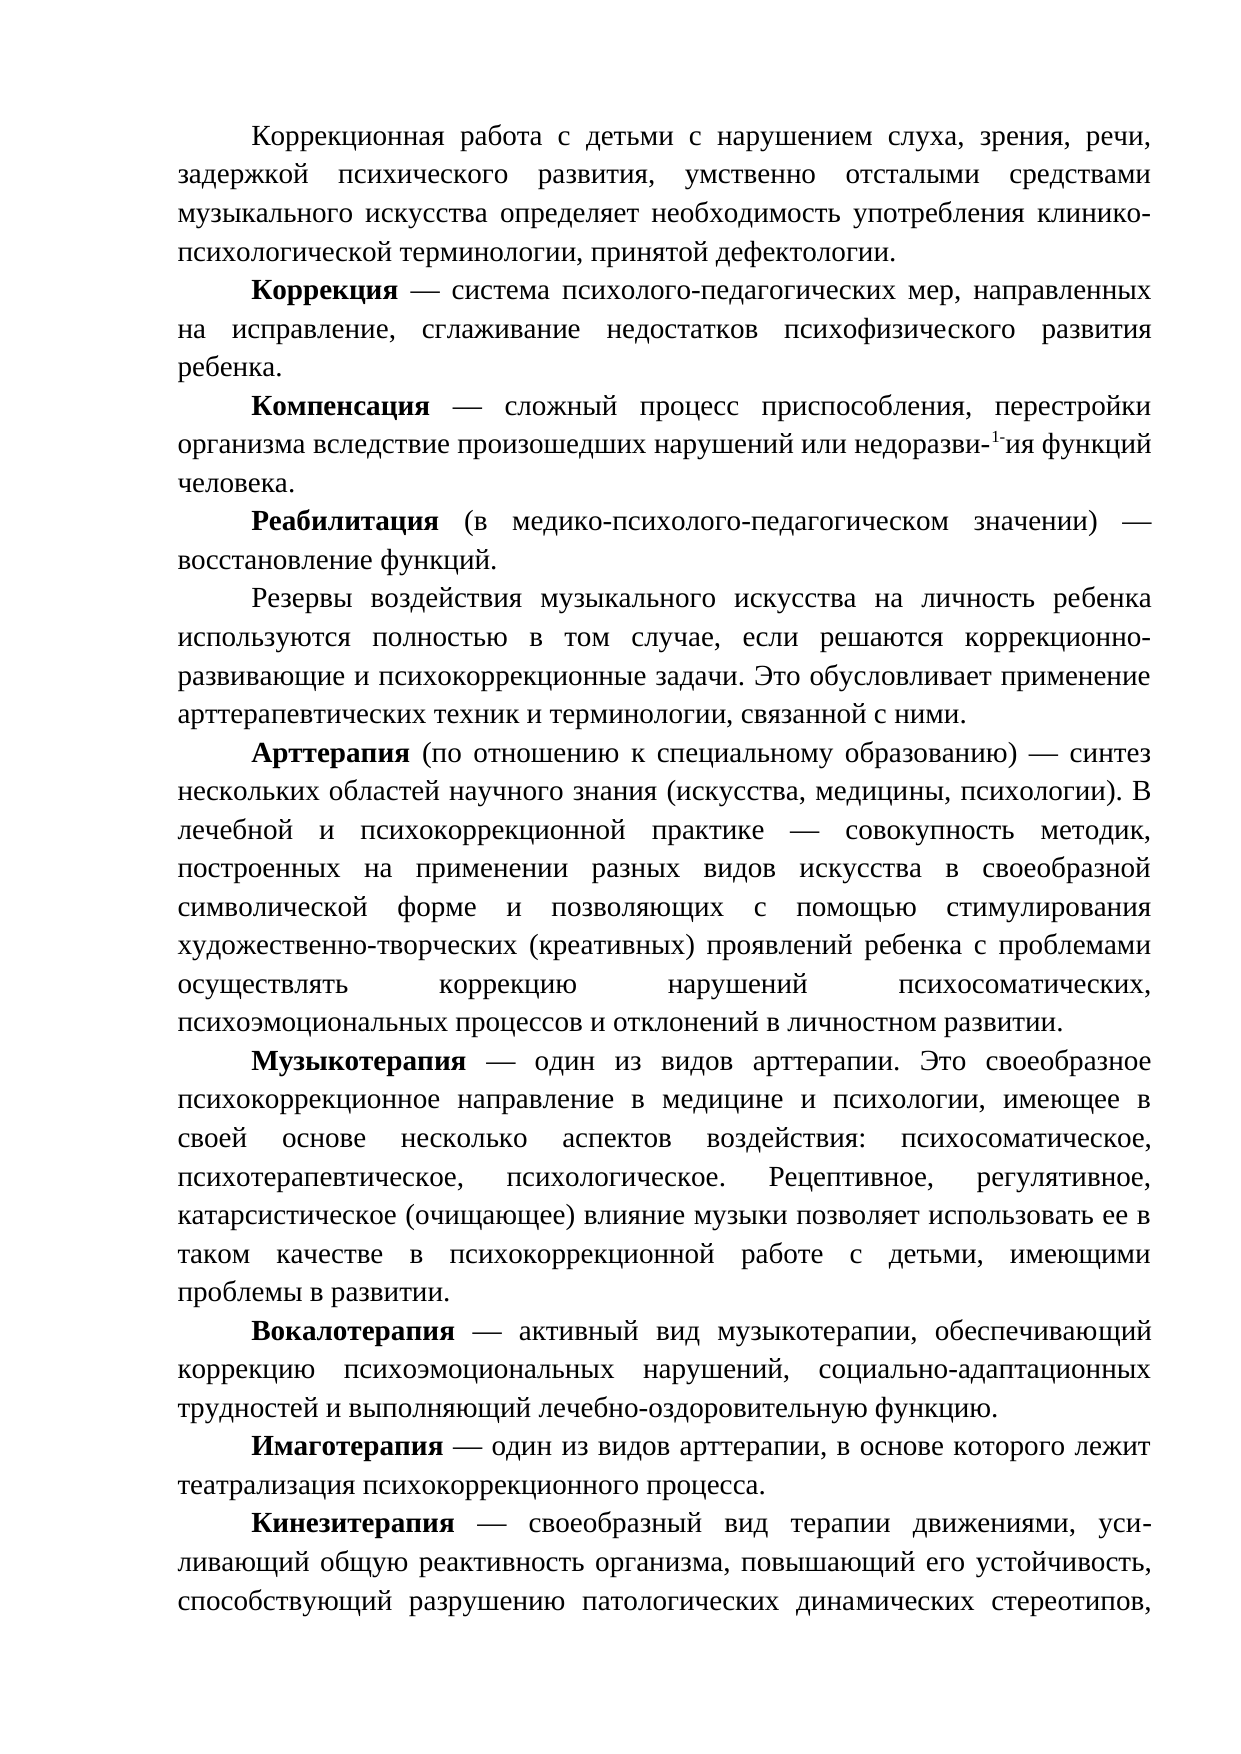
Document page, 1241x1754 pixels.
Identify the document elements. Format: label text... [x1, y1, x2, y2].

text Реабилитация (в медико-психолого-педагогическом значении) — восстановление функций. [177, 503, 1152, 576]
text Резервы воздействия музыкального искусства на личность ребенка используются полностью в том случае, если решаются коррекционно-развивающие и психокоррекционные задачи. Это обусловливает применение арттерапевтических техник и терминологии, связанной с ними. [177, 581, 1152, 730]
text Арттерапия (по отношению к специальному образованию) — синтез нескольких областей научного знания (искусства, медицины, психологии). В лечебной и психокоррекционной практике — совокупность методик, построенных на применении разных видов искусства в своеобразной символической форме и позволяющих с помощью стимулирования художественно-творческих (креативных) проявлений ребенка с проблемами осуществлять коррекцию нарушений психосоматических, психоэмоциональных процессов и отклонений в личностном развитии. [177, 735, 1152, 1038]
text Вокалотерапия — активный вид музыкотерапии, обеспечивающий коррекцию психоэмоциональных нарушений, социально-адаптационных трудностей и выполняющий лечебно-оздоровительную функцию. [177, 1313, 1152, 1423]
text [177, 1506, 1152, 1616]
text Компенсация — сложный процесс приспособления, перестройки организма вследствие произошедших нарушений или недоразви-1-ия функций человека. [177, 388, 1152, 498]
text Коррекционная работа с детьми с нарушением слуха, зрения, речи, задержкой психического развития, умственно отсталыми средствами музыкального искусства определяет необходимость употребления клинико-психологической терминологии, принятой дефектологии. [177, 118, 1152, 267]
text Коррекция — система психолого-педагогических мер, направленных на исправление, сглаживание недостатков психофизического развития ребенка. [177, 272, 1152, 383]
text Музыкотерапия — один из видов арттерапии. Это своеобразное психокоррекционное направление в медицине и психологии, имеющее в своей основе несколько аспектов воздействия: психосоматическое, психотерапевтическое, психологическое. Рецептивное, регулятивное, катарсистическое (очищающее) влияние музыки позволяет использовать ее в таком качестве в психокоррекционной работе с детьми, имеющими проблемы в развитии. [177, 1043, 1152, 1308]
text Имаготерапия — один из видов арттерапии, в основе которого лежит театрализация психокоррекционного процесса. [177, 1428, 1152, 1501]
